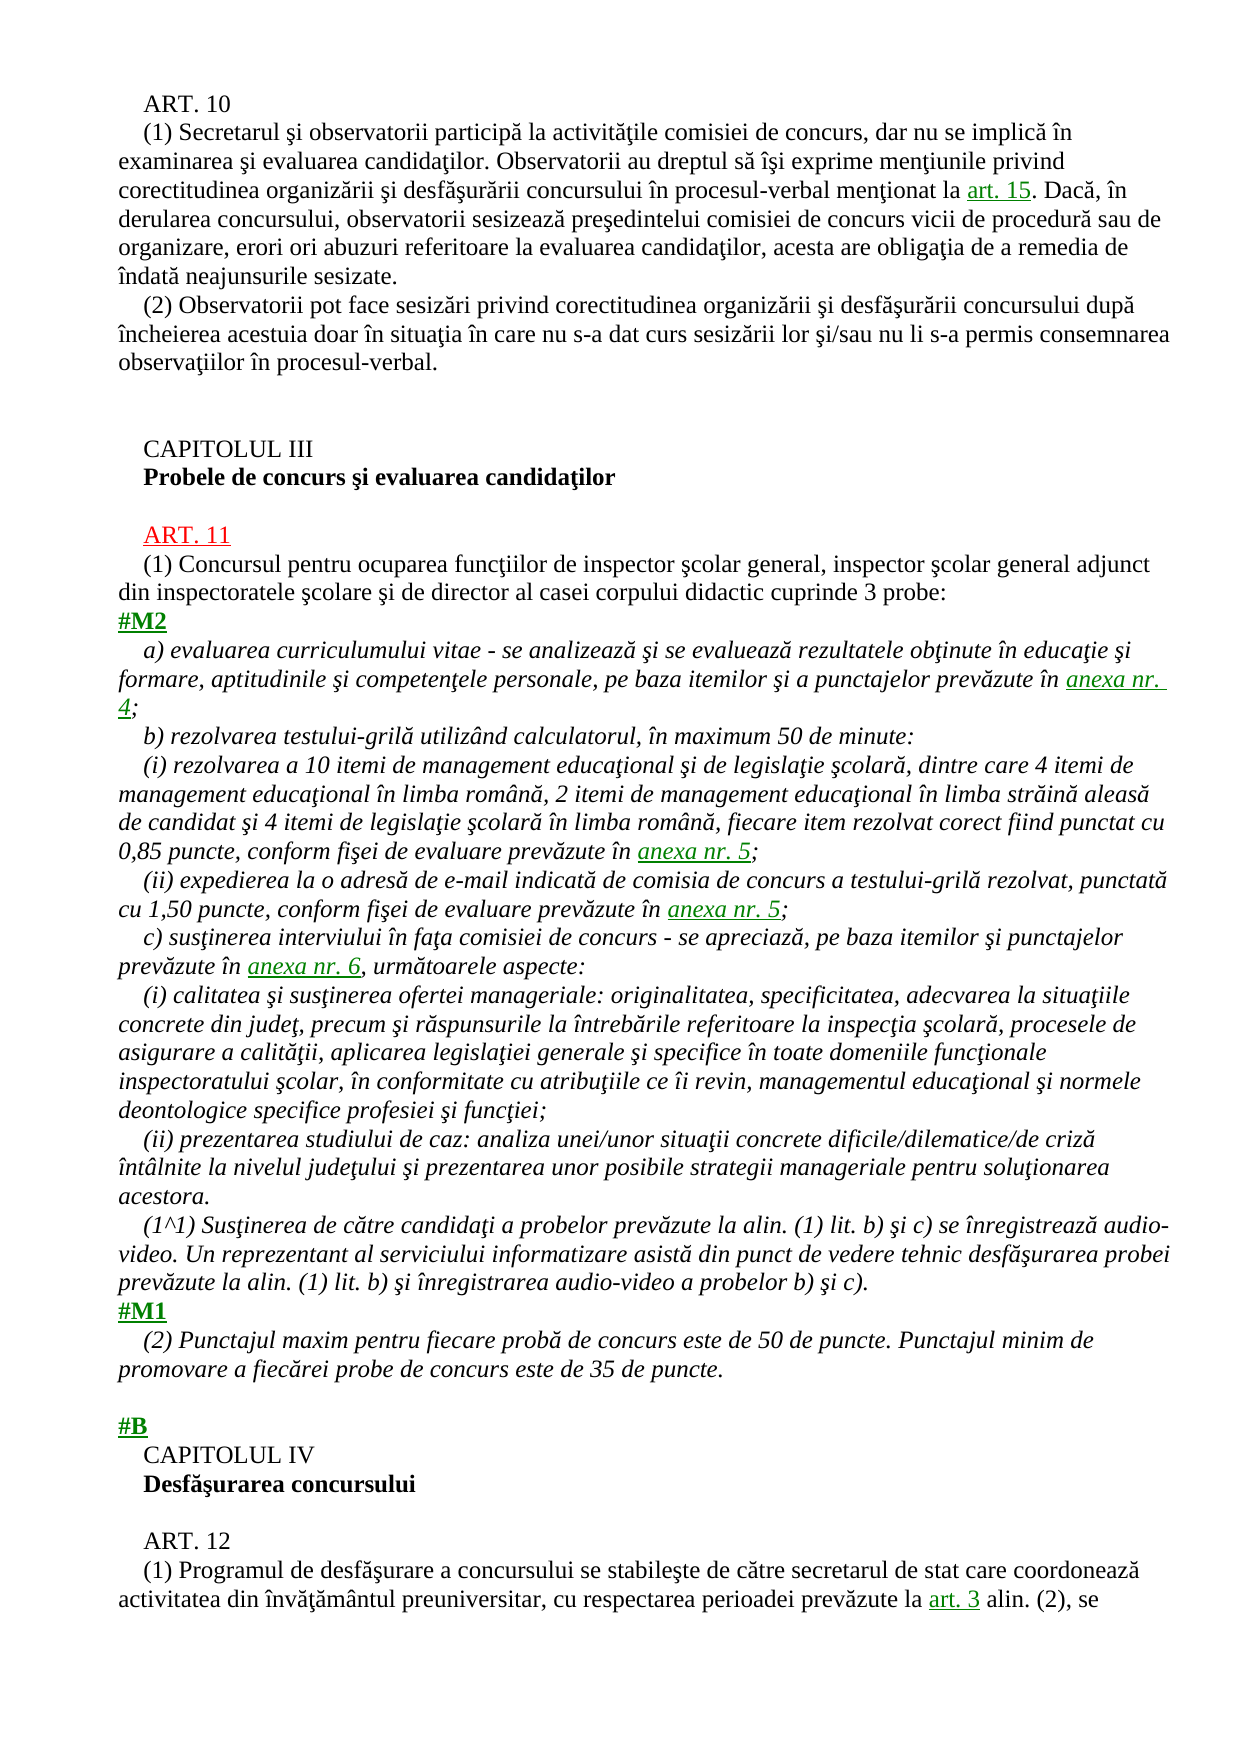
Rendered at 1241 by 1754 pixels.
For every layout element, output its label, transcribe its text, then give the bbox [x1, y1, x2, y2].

text (ii) prezentarea studiului de caz: analiza unei/unor situaţii concrete dificile/dilematice/de criză întâlnite la nivelul judeţului şi prezentarea unor posibile strategii manageriale pentru soluţionarea acestora. [118, 1124, 1181, 1210]
text a) evaluarea curriculumului vitae - se analizează şi se evaluează rezultatele obţinute în educaţie şi formare, aptitudinile şi competenţele personale, pe baza itemilor şi a punctajelor prevăzute în anexa nr. 4; [118, 635, 1181, 721]
text (i) calitatea şi susţinerea ofertei manageriale: originalitatea, specificitatea, adecvarea la situaţiile concrete din judeţ, precum şi răspunsurile la întrebările referitoare la inspecţia şcolară, procesele de asigurare a calităţii, aplicarea legislaţiei generale şi specifice în toate domeniile funcţionale inspectoratului şcolar, în conformitate cu atribuţiile ce îi revin, managementul educaţional şi normele deontologice specifice profesiei şi funcţiei; [118, 980, 1181, 1124]
text (2) Punctajul maxim pentru fiecare probă de concurs este de 50 de puncte. Punctajul minim de promovare a fiecărei probe de concurs este de 35 de puncte. [118, 1325, 1181, 1382]
text Probele de concurs şi evaluarea candidaţilor [118, 462, 1181, 491]
text (1^1) Susţinerea de către candidaţi a probelor prevăzute la alin. (1) lit. b) şi c) se înregistrează audio-video. Un reprezentant al serviciului informatizare asistă din punct de vedere tehnic desfăşurarea probei prevăzute la alin. (1) lit. b) şi înregistrarea audio-video a probelor b) şi c). [118, 1210, 1181, 1296]
text (2) Observatorii pot face sesizări privind corectitudinea organizării şi desfăşurării concursului după încheierea acestuia doar în situaţia în care nu s-a dat curs sesizării lor şi/sau nu li s-a permis consemnarea observaţiilor în procesul-verbal. [118, 290, 1181, 376]
text (1) Concursul pentru ocuparea funcţiilor de inspector şcolar general, inspector şcolar general adjunct din inspectoratele şcolare şi de director al casei corpului didactic cuprinde 3 probe: [118, 549, 1181, 606]
text (ii) expedierea la o adresă de e-mail indicată de comisia de concurs a testului-grilă rezolvat, punctată cu 1,50 puncte, conform fişei de evaluare prevăzute în anexa nr. 5; [118, 865, 1181, 922]
text ART. 10 [118, 89, 1181, 117]
text #B [118, 1411, 1181, 1440]
text (1) Secretarul şi observatorii participă la activităţile comisiei de concurs, dar nu se implică în examinarea şi evaluarea candidaţilor. Observatorii au dreptul să îşi exprime menţiunile privind corectitudinea organizării şi desfăşurării concursului în procesul-verbal menţionat la art. 15. Dacă, în derularea concursului, observatorii sesizează preşedintelui comisiei de concurs vicii de procedură sau de organizare, erori ori abuzuri referitoare la evaluarea candidaţilor, acesta are obligaţia de a remedia de îndată neajunsurile sesizate. [118, 117, 1181, 290]
text ART. 11 [118, 520, 1181, 549]
text CAPITOLUL IV [118, 1440, 1181, 1469]
text b) rezolvarea testului-grilă utilizând calculatorul, în maximum 50 de minute: [118, 721, 1181, 750]
text Desfăşurarea concursului [118, 1469, 1181, 1497]
text #M2 [118, 606, 1181, 635]
text #M1 [118, 1296, 1181, 1325]
text c) susţinerea interviului în faţa comisiei de concurs - se apreciază, pe baza itemilor şi punctajelor prevăzute în anexa nr. 6, următoarele aspecte: [118, 922, 1181, 980]
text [118, 1555, 1181, 1612]
text CAPITOLUL III [118, 434, 1181, 462]
text ART. 12 [118, 1526, 1181, 1555]
text (i) rezolvarea a 10 itemi de management educaţional şi de legislaţie şcolară, dintre care 4 itemi de management educaţional în limba română, 2 itemi de management educaţional în limba străină aleasă de candidat şi 4 itemi de legislaţie şcolară în limba română, fiecare item rezolvat corect fiind punctat cu 0,85 puncte, conform fişei de evaluare prevăzute în anexa nr. 5; [118, 750, 1181, 865]
